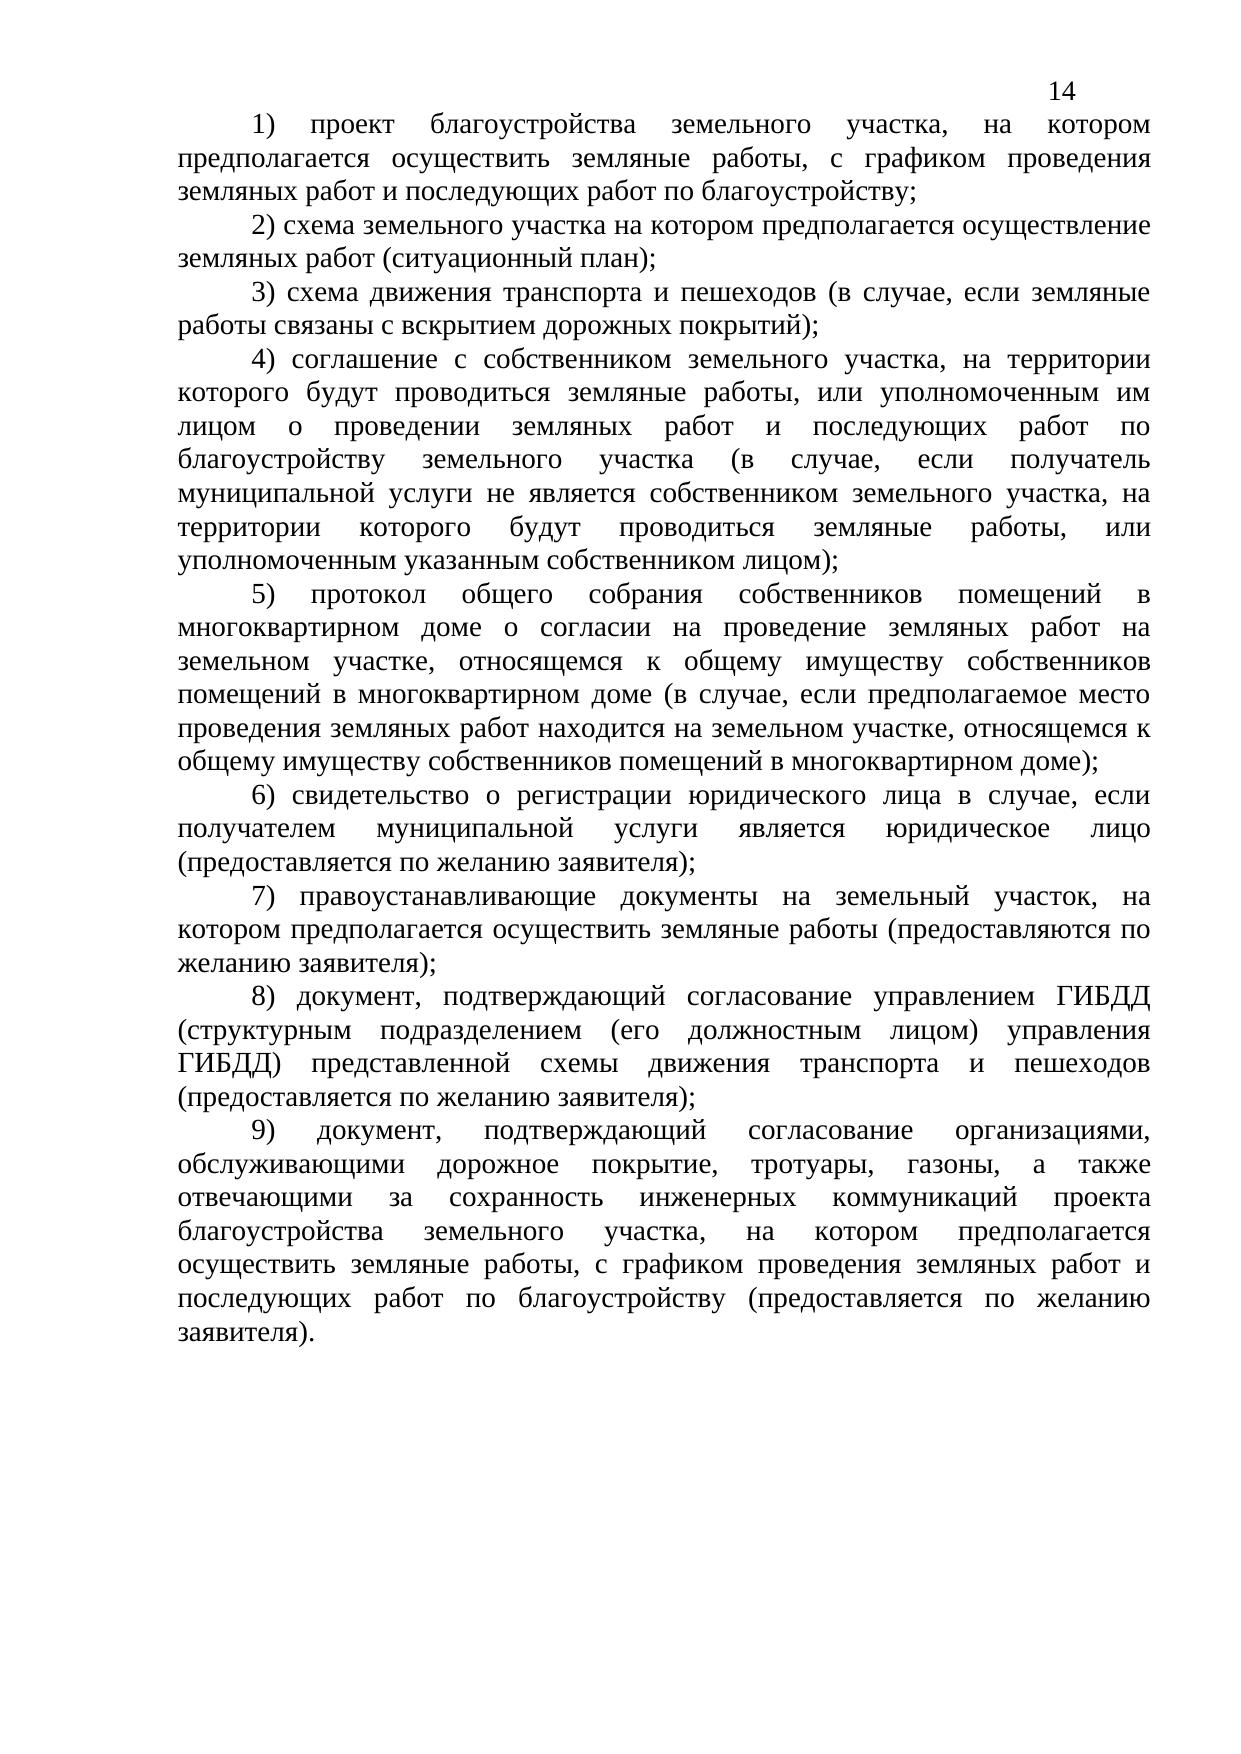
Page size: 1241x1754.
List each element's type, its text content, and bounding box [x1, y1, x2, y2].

text 7) правоустанавливающие документы на земельный участок, на котором предполагается осуществить земляные работы (предоставляются по желанию заявителя); [177, 878, 1152, 978]
text 8) документ, подтверждающий согласование управлением ГИБДД (структурным подразделением (его должностным лицом) управления ГИБДД) представленной схемы движения транспорта и пешеходов (предоставляется по желанию заявителя); [177, 978, 1152, 1112]
text 5) протокол общего собрания собственников помещений в многоквартирном доме о согласии на проведение земляных работ на земельном участке, относящемся к общему имуществу собственников помещений в многоквартирном доме (в случае, если предполагаемое место проведения земляных работ находится на земельном участке, относящемся к общему имуществу собственников помещений в многоквартирном доме); [177, 576, 1152, 777]
text 4) соглашение с собственником земельного участка, на территории которого будут проводиться земляные работы, или уполномоченным им лицом о проведении земляных работ и последующих работ по благоустройству земельного участка (в случае, если получатель муниципальной услуги не является собственником земельного участка, на территории которого будут проводиться земляные работы, или уполномоченным указанным собственником лицом); [177, 341, 1152, 576]
text 6) свидетельство о регистрации юридического лица в случае, если получателем муниципальной услуги является юридическое лицо (предоставляется по желанию заявителя); [177, 777, 1152, 878]
text 3) схема движения транспорта и пешеходов (в случае, если земляные работы связаны с вскрытием дорожных покрытий); [177, 274, 1152, 341]
text 2) схема земельного участка на котором предполагается осуществление земляных работ (ситуационный план); [177, 207, 1152, 274]
text 9) документ, подтверждающий согласование организациями, обслуживающими дорожное покрытие, тротуары, газоны, а также отвечающими за сохранность инженерных коммуникаций проекта благоустройства земельного участка, на котором предполагается осуществить земляные работы, с графиком проведения земляных работ и последующих работ по благоустройству (предоставляется по желанию заявителя). [177, 1112, 1152, 1347]
text 1) проект благоустройства земельного участка, на котором предполагается осуществить земляные работы, с графиком проведения земляных работ и последующих работ по благоустройству; [177, 106, 1152, 207]
